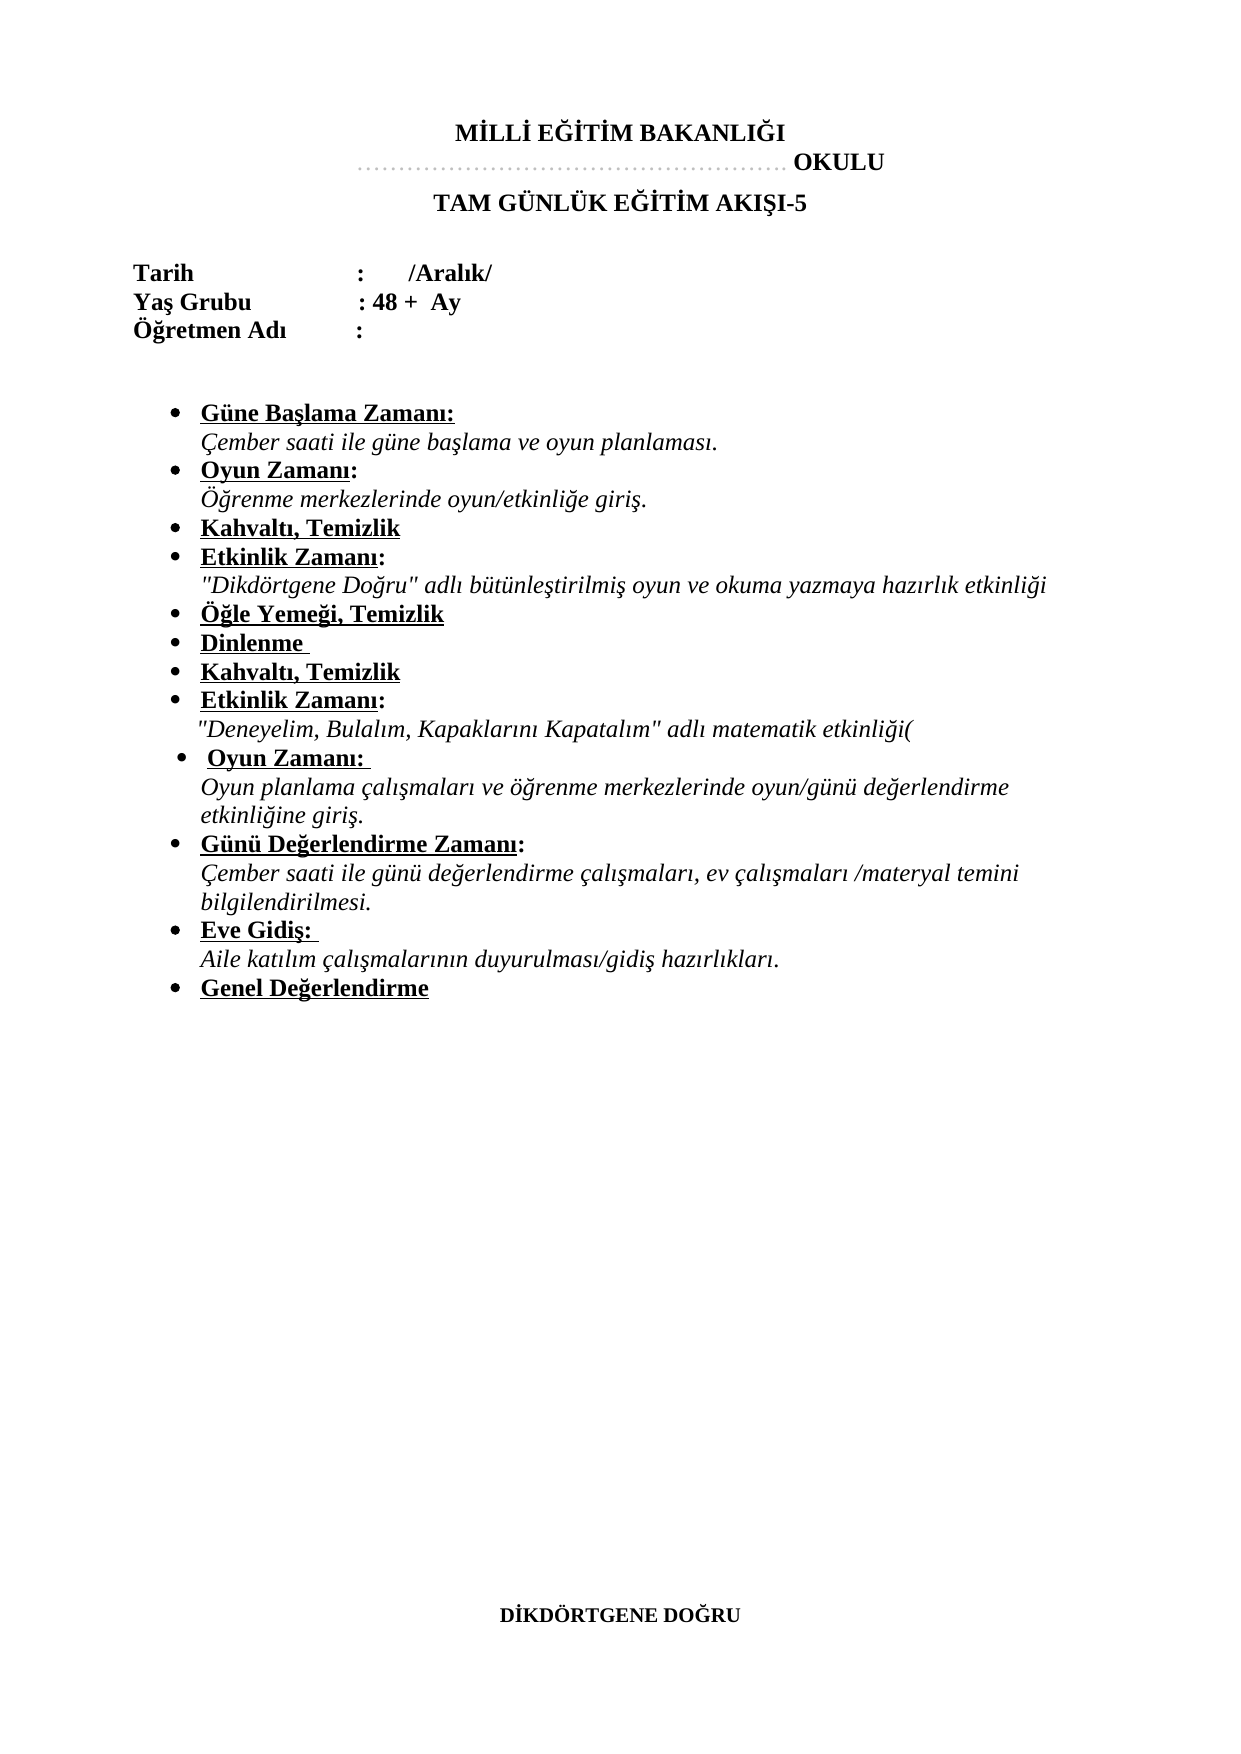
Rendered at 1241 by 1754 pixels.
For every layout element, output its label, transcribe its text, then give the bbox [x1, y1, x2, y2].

list Etkinlik Zamanı: [171, 686, 1070, 714]
list Güne Başlama Zamanı: [171, 398, 1070, 427]
list Oyun planlama çalışmaları ve öğrenme merkezlerinde oyun/günü değerlendirme etkinliğine giriş. [200, 772, 1070, 829]
list Eve Gidiş: [171, 916, 1070, 944]
list Çember saati ile güne başlama ve oyun planlaması. [200, 427, 1070, 456]
list Etkinlik Zamanı: [171, 542, 1070, 571]
text Öğretmen Adı : [133, 316, 1092, 344]
list Kahvaltı, Temizlik [171, 657, 1070, 686]
list Aile katılım çalışmalarının duyurulması/gidiş hazırlıkları. [200, 944, 1070, 973]
list Öğrenme merkezlerinde oyun/etkinliğe giriş. [200, 484, 1070, 513]
text "Dikdörtgene Doğru" adlı bütünleştirilmiş oyun ve okuma yazmaya hazırlık etkinliği [200, 571, 1092, 599]
text DİKDÖRTGENE DOĞRU [148, 1603, 1092, 1627]
list Çember saati ile günü değerlendirme çalışmaları, ev çalışmaları /materyal temini bilgilendirilmesi. [200, 858, 1070, 916]
text TAM GÜNLÜK EĞİTİM AKIŞI-5 [148, 188, 1092, 217]
text "Deneyelim, Bulalım, Kapaklarını Kapatalım" adlı matematik etkinliği( [196, 714, 1092, 743]
list Genel Değerlendirme [171, 973, 1070, 1002]
list Oyun Zamanı: [177, 743, 1070, 772]
text Tarih : /Aralık/ [133, 258, 1092, 287]
text Yaş Grubu : 48 + Ay [133, 287, 1092, 316]
list Kahvaltı, Temizlik [171, 513, 1070, 542]
list Oyun Zamanı: [171, 456, 1070, 484]
list Dinlenme [171, 628, 1070, 657]
text MİLLİ EĞİTİM BAKANLIĞI [148, 118, 1092, 147]
text ……………………………………………. OKULU [148, 147, 1092, 176]
list Öğle Yemeği, Temizlik [171, 599, 1070, 628]
list Günü Değerlendirme Zamanı: [171, 829, 1070, 858]
